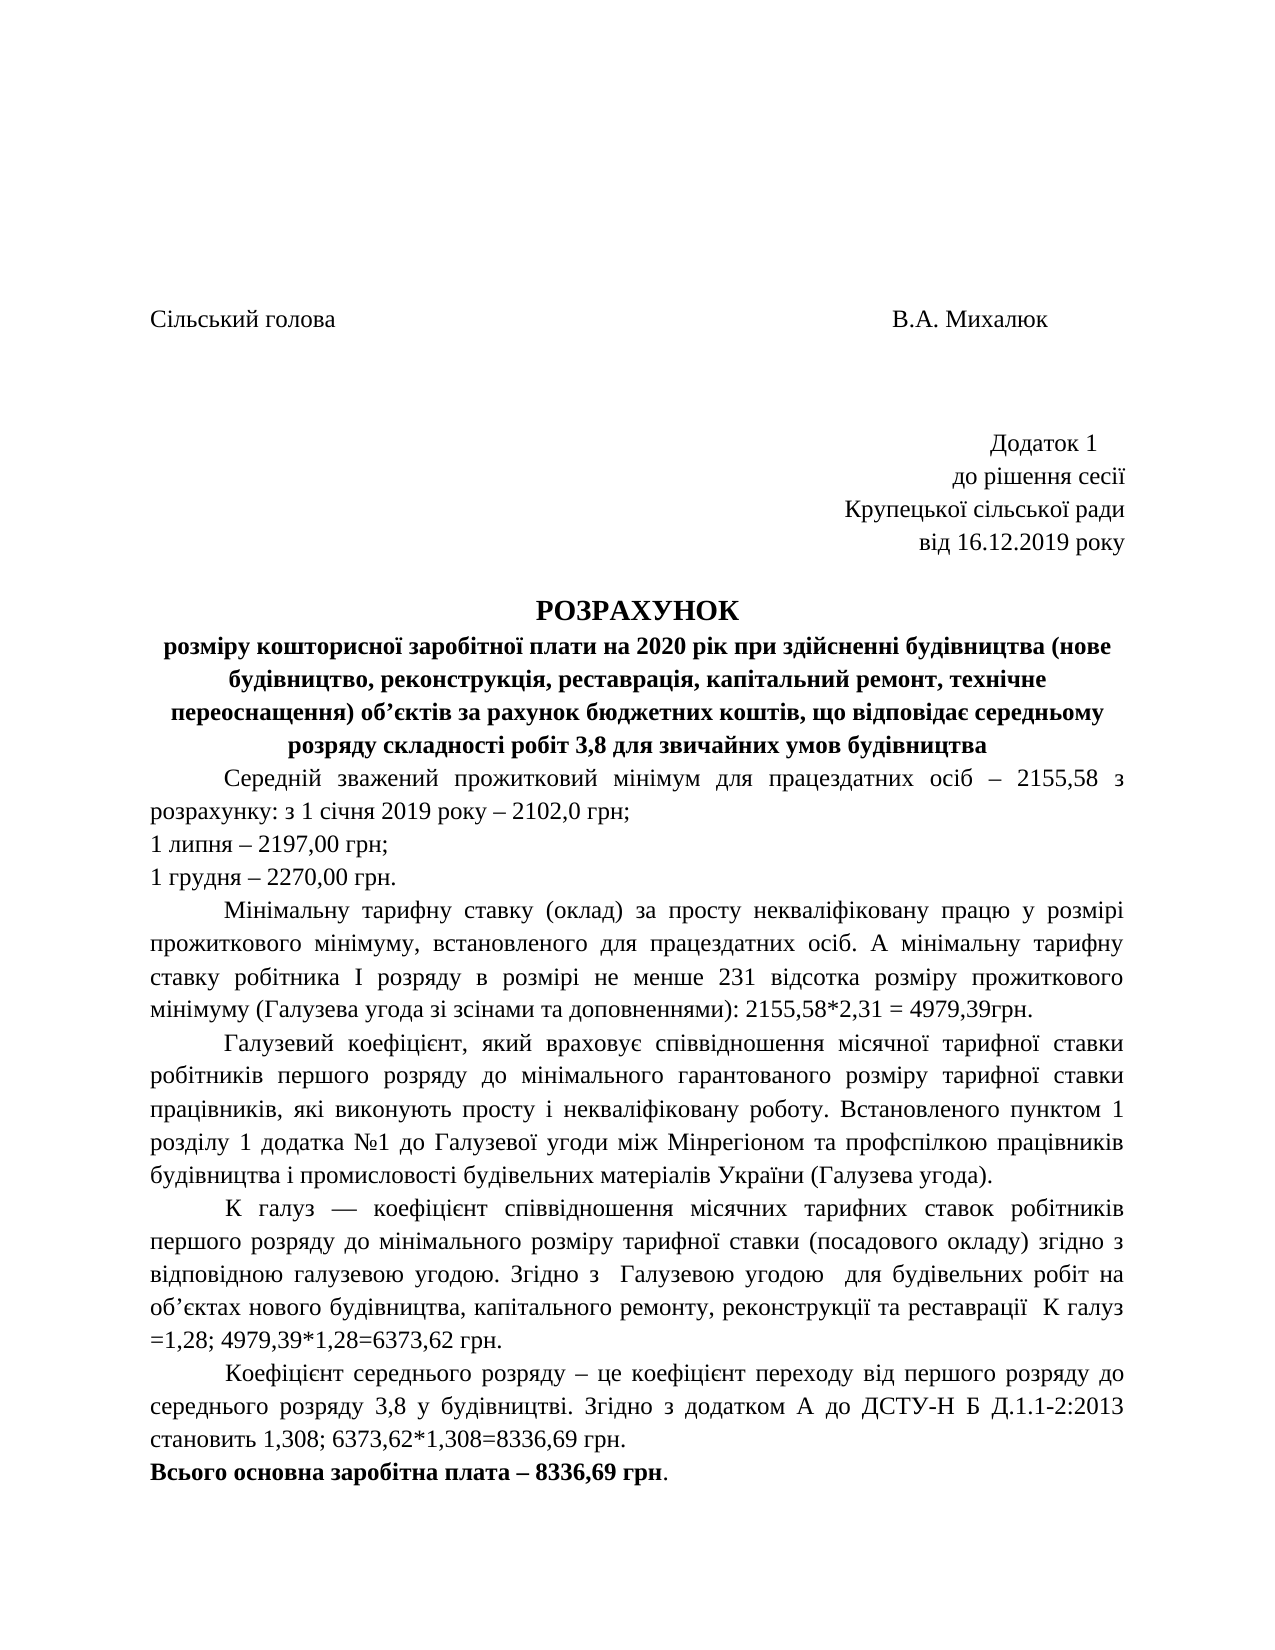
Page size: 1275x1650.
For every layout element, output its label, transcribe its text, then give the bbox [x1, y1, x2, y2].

text Галузевий коефіцієнт, який враховує співвідношення місячної тарифної ставки робітників першого розряду до мінімального гарантованого розміру тарифної ставки працівників, які виконують просту і некваліфіковану роботу. Встановленого пунктом 1 розділу 1 додатка №1 до Галузевої угоди між Мінрегіоном та профспілкою працівників будівництва і промисловості будівельних матеріалів України (Галузева угода). [150, 1028, 1125, 1188]
text до рішення сесії [150, 461, 1125, 489]
text Мінімальну тарифну ставку (оклад) за просту некваліфіковану працю у розмірі прожиткового мінімуму, встановленого для працездатних осіб. А мінімальну тарифну ставку робітника І розряду в розмірі не менше 231 відсотка розміру прожиткового мінімуму (Галузева угода зі зсінами та доповненнями): 2155,58*2,31 = 4979,39грн. [150, 896, 1125, 1023]
text Додаток 1 [150, 428, 1125, 456]
text 1 липня – 2197,00 грн; [150, 829, 1125, 858]
text К галуз — коефіцієнт співвідношення місячних тарифних ставок робітників першого розряду до мінімального розміру тарифної ставки (посадового окладу) згідно з відповідною галузевою угодою. Згідно з Галузевою угодою для будівельних робіт на об’єктах нового будівництва, капітального ремонту, реконструкції та реставрації К галуз =1,28; 4979,39*1,28=6373,62 грн. [150, 1193, 1125, 1353]
text від 16.12.2019 року [150, 527, 1125, 556]
text Середній зважений прожитковий мінімум для працездатних осіб – 2155,58 з розрахунку: з 1 січня 2019 року – 2102,0 грн; [150, 763, 1125, 825]
text РОЗРАХУНОК [150, 593, 1125, 626]
text 1 грудня – 2270,00 грн. [150, 862, 1125, 891]
text Коефіцієнт середнього розряду – це коефіцієнт переходу від першого розряду до середнього розряду 3,8 у будівництві. Згідно з додатком А до ДСТУ-Н Б Д.1.1-2:2013 становить 1,308; 6373,62*1,308=8336,69 грн. [150, 1358, 1125, 1453]
text Крупецької сільської ради [150, 494, 1125, 522]
text розміру кошторисної заробітної плати на 2020 рік при здійсненні будівництва (нове будівництво, реконструкція, реставрація, капітальний ремонт, технічне переоснащення) об’єктів за рахунок бюджетних коштів, що відповідає середньому розряду складності робіт 3,8 для звичайних умов будівництва [150, 631, 1125, 759]
text Всього основна заробітна плата – 8336,69 грн. [150, 1457, 1125, 1486]
text Сільський голова В.А. Михалюк [150, 304, 1125, 333]
